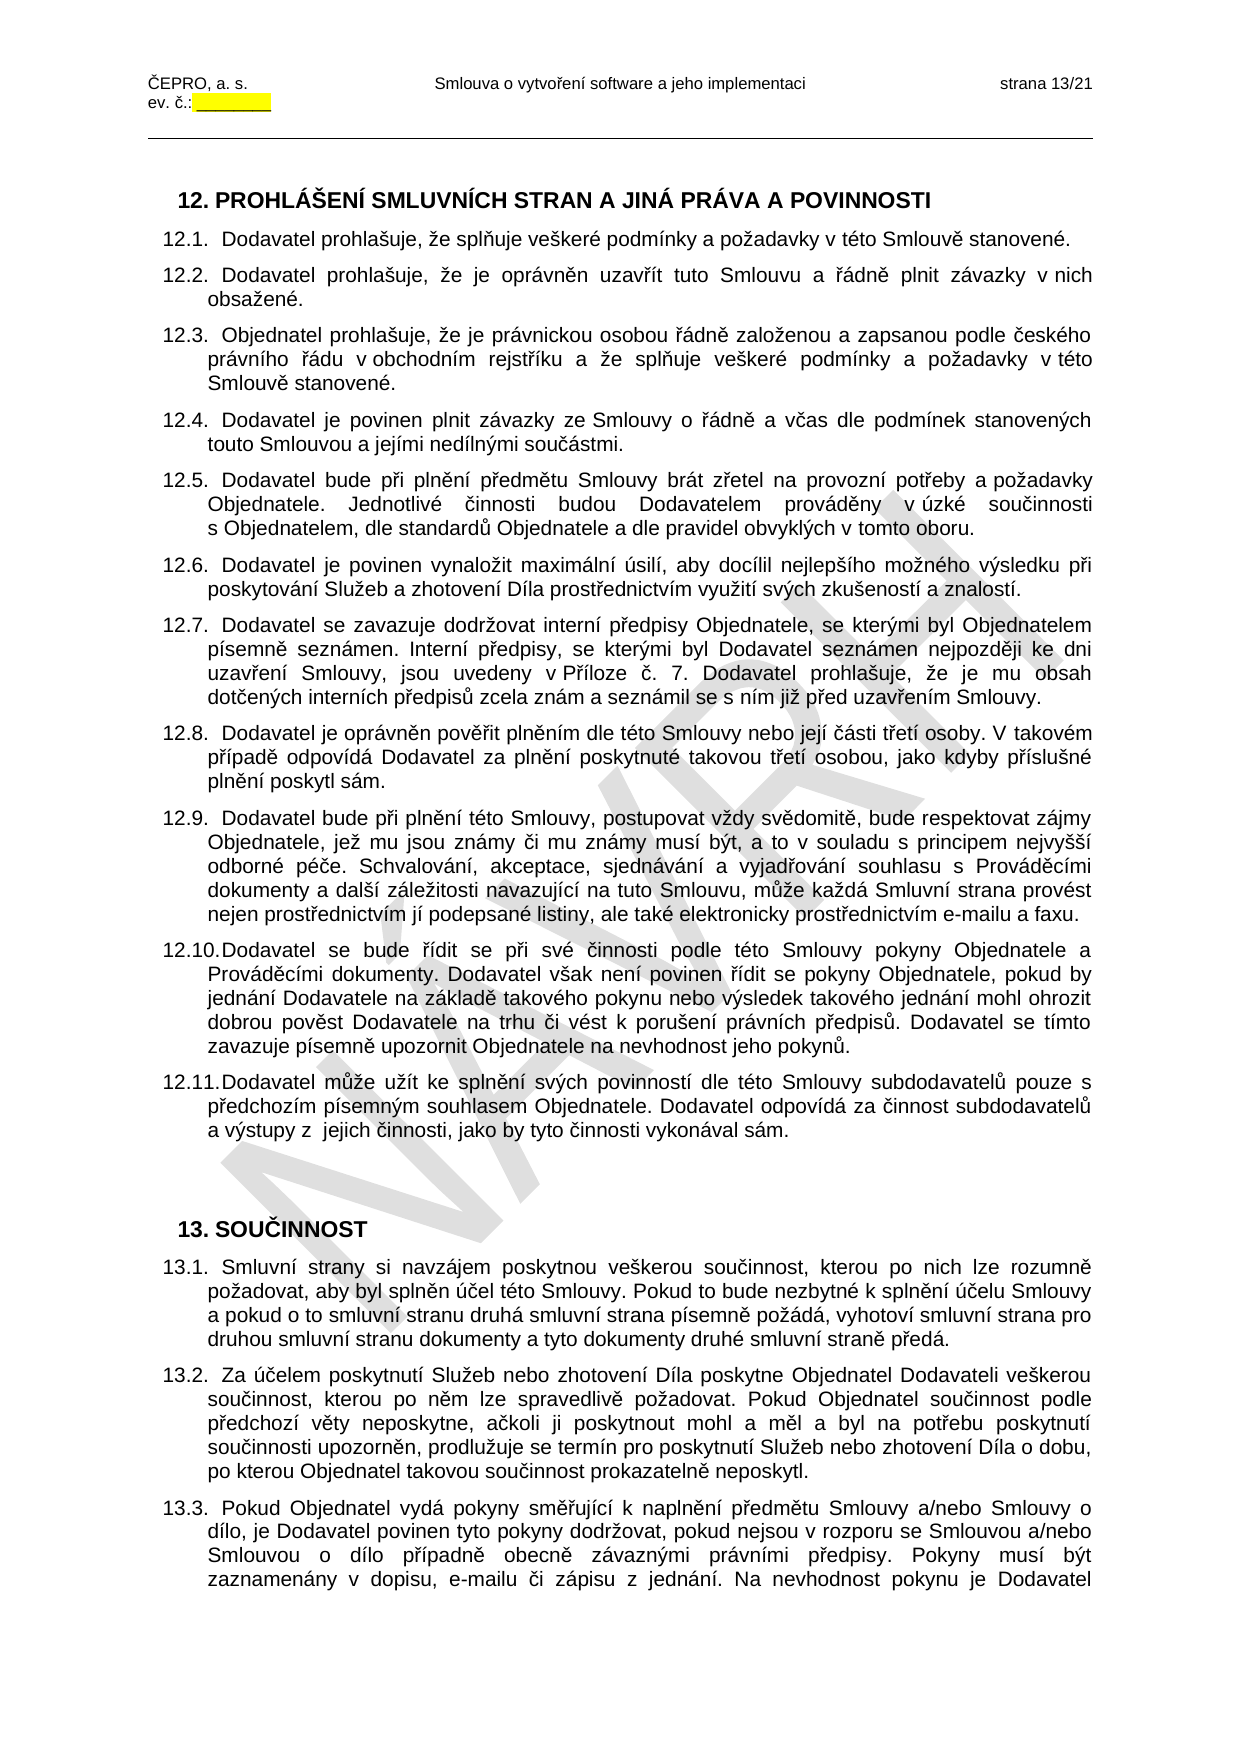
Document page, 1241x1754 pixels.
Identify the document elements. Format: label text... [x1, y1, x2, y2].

subtitle Součinnost [177, 1216, 1093, 1242]
subtitle prohlášení smluvních stran a jiná PRÁVA A POVINNOSTI [177, 187, 1093, 214]
text Dodavatel se zavazuje dodržovat interní předpisy Objednatele, se kterými byl Objednatelem písemně seznámen. Interní předpisy, se kterými byl Dodavatel seznámen nejpozději ke dni uzavření Smlouvy, jsou uvedeny v Příloze č. 7. Dodavatel prohlašuje, že je mu obsah dotčených interních předpisů zcela znám a seznámil se s ním již před uzavřením Smlouvy. [162, 613, 1093, 709]
text Dodavatel je oprávněn pověřit plněním dle této Smlouvy nebo její části třetí osoby. V takovém případě odpovídá Dodavatel za plnění poskytnuté takovou třetí osobou, jako kdyby příslušné plnění poskytl sám. [162, 721, 1093, 793]
text Smluvní strany si navzájem poskytnou veškerou součinnost, kterou po nich lze rozumně požadovat, aby byl splněn účel této Smlouvy. Pokud to bude nezbytné k splnění účelu Smlouvy a pokud o to smluvní stranu druhá smluvní strana písemně požádá, vyhotoví smluvní strana pro druhou smluvní stranu dokumenty a tyto dokumenty druhé smluvní straně předá. [162, 1255, 1093, 1351]
text Dodavatel bude při plnění této Smlouvy, postupovat vždy svědomitě, bude respektovat zájmy Objednatele, jež mu jsou známy či mu známy musí být, a to v souladu s principem nejvyšší odborné péče. Schvalování, akceptace, sjednávání a vyjadřování souhlasu s Prováděcími dokumenty a další záležitosti navazující na tuto Smlouvu, může každá Smluvní strana provést nejen prostřednictvím jí podepsané listiny, ale také elektronicky prostřednictvím e-mailu a faxu. [162, 806, 1093, 925]
text Za účelem poskytnutí Služeb nebo zhotovení Díla poskytne Objednatel Dodavateli veškerou součinnost, kterou po něm lze spravedlivě požadovat. Pokud Objednatel součinnost podle předchozí věty neposkytne, ačkoli ji poskytnout mohl a měl a byl na potřebu poskytnutí součinnosti upozorněn, prodlužuje se termín pro poskytnutí Služeb nebo zhotovení Díla o dobu, po kterou Objednatel takovou součinnost prokazatelně neposkytl. [162, 1363, 1093, 1483]
text Dodavatel prohlašuje, že splňuje veškeré podmínky a požadavky v této Smlouvě stanovené. [162, 226, 1093, 250]
text Dodavatel je povinen vynaložit maximální úsilí, aby docílil nejlepšího možného výsledku při poskytování Služeb a zhotovení Díla prostřednictvím využití svých zkušeností a znalostí. [162, 552, 1093, 600]
text Dodavatel prohlašuje, že je oprávněn uzavřít tuto Smlouvu a řádně plnit závazky v nich obsažené. [162, 263, 1093, 311]
text Dodavatel bude při plnění předmětu Smlouvy brát zřetel na provozní potřeby a požadavky Objednatele. Jednotlivé činnosti budou Dodavatelem prováděny v úzké součinnosti s Objednatelem, dle standardů Objednatele a dle pravidel obvyklých v tomto oboru. [162, 468, 1093, 540]
text Objednatel prohlašuje, že je právnickou osobou řádně založenou a zapsanou podle českého právního řádu v obchodním rejstříku a že splňuje veškeré podmínky a požadavky v této Smlouvě stanovené. [162, 323, 1093, 395]
text Dodavatel je povinen plnit závazky ze Smlouvy o řádně a včas dle podmínek stanovených touto Smlouvou a jejími nedílnými součástmi. [162, 408, 1093, 456]
text Dodavatel se bude řídit se při své činnosti podle této Smlouvy pokyny Objednatele a Prováděcími dokumenty. Dodavatel však není povinen řídit se pokyny Objednatele, pokud by jednání Dodavatele na základě takového pokynu nebo výsledek takového jednání mohl ohrozit dobrou pověst Dodavatele na trhu či vést k porušení právních předpisů. Dodavatel se tímto zavazuje písemně upozornit Objednatele na nevhodnost jeho pokynů. [162, 938, 1093, 1058]
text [162, 1495, 1093, 1591]
text Dodavatel může užít ke splnění svých povinností dle této Smlouvy subdodavatelů pouze s předchozím písemným souhlasem Objednatele. Dodavatel odpovídá za činnost subdodavatelů a výstupy z jejich činnosti, jako by tyto činnosti vykonával sám. [162, 1070, 1093, 1142]
